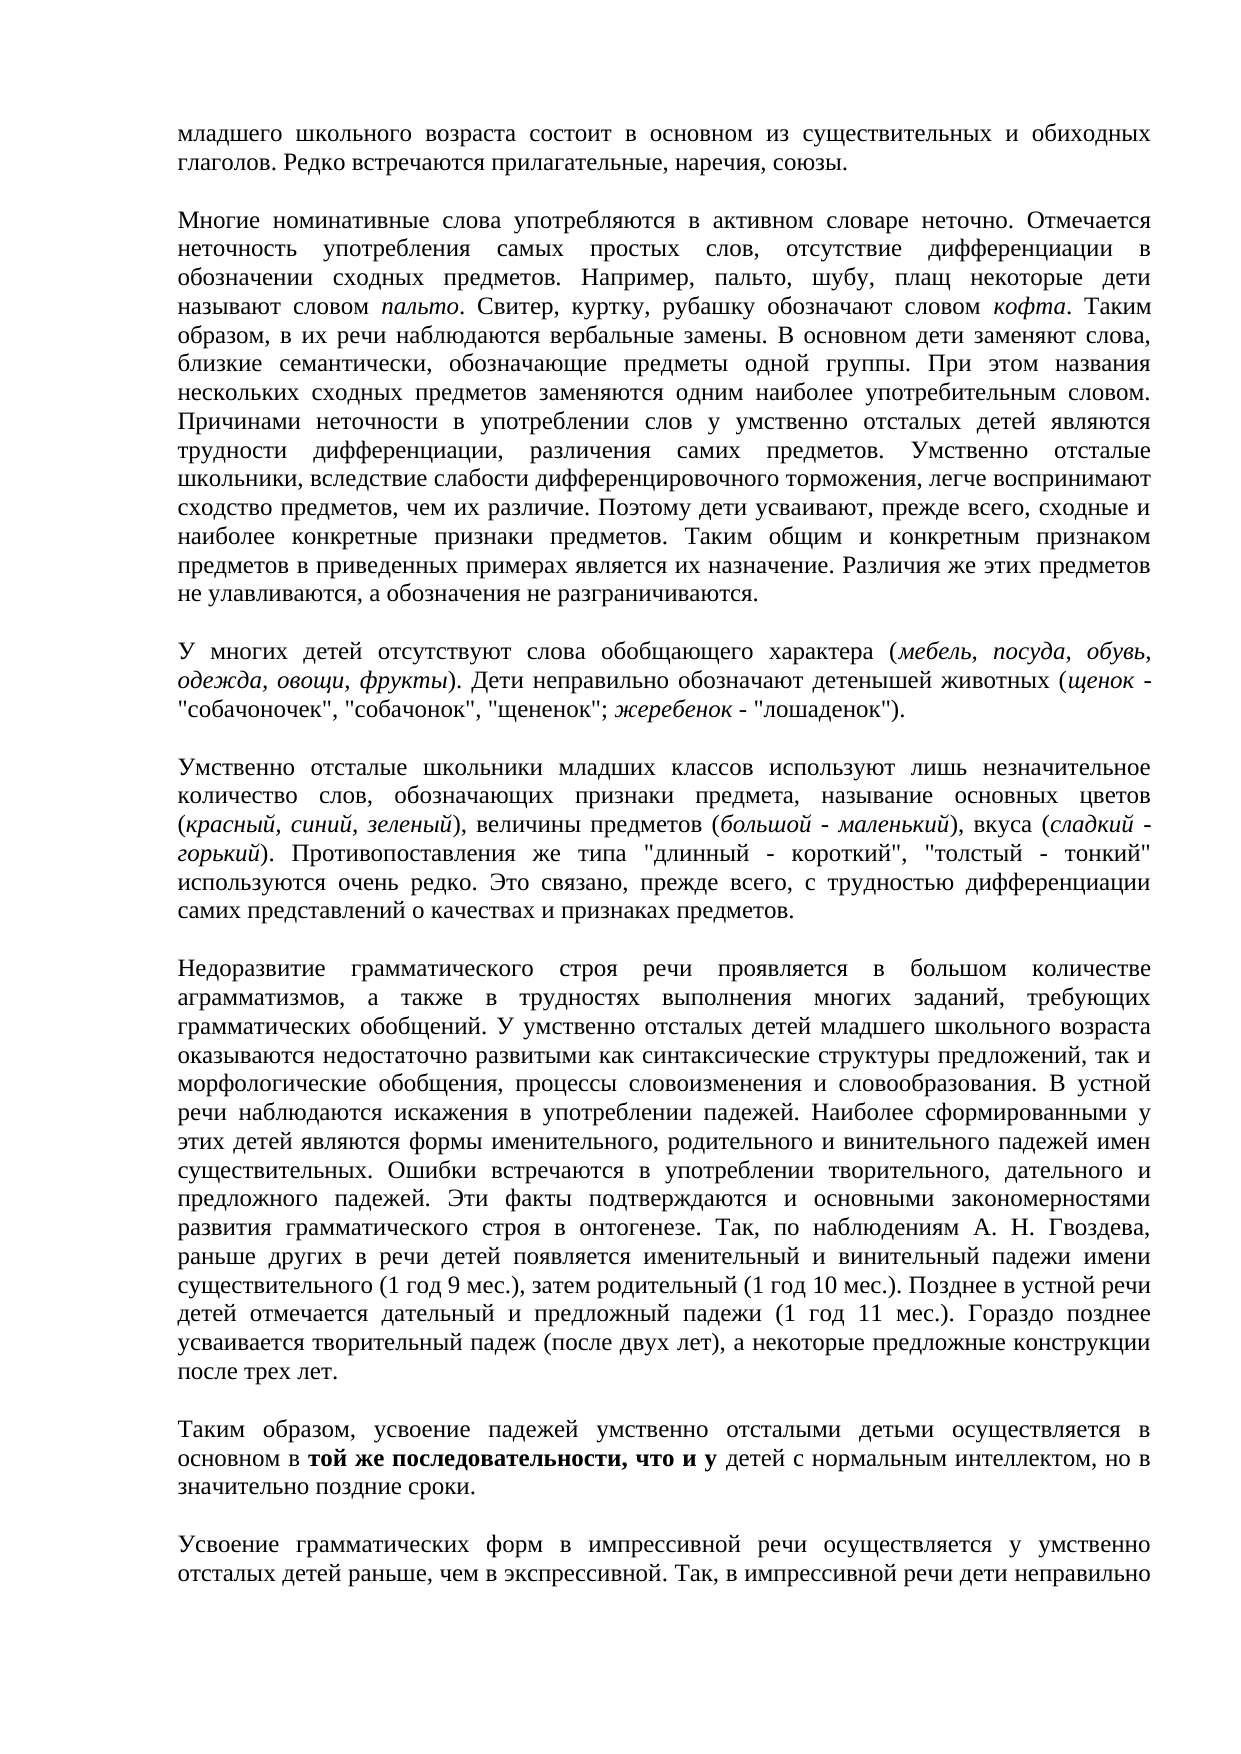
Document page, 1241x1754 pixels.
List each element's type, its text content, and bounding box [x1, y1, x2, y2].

text Недоразвитие грамматического строя речи проявляется в большом количестве аграмматизмов, а также в трудностях выполнения многих заданий, требующих грамматических обобщений. У умственно отсталых детей младшего школьного возраста оказываются недостаточно развитыми как синтаксические структуры предложений, так и морфологические обобщения, процессы словоизменения и словообразования. В устной речи наблюдаются искажения в употреблении падежей. Наиболее сформированными у этих детей являются формы именительного, родительного и винительного падежей имен существительных. Ошибки встречаются в употреблении творительного, дательного и предложного падежей. Эти факты подтверждаются и основными закономерностями развития грамматического строя в онтогенезе. Так, по наблюдениям А. Н. Гвоздева, раньше других в речи детей появляется именительный и винительный падежи имени существительного (1 год 9 мес.), затем родительный (1 год 10 мес.). Позднее в устной речи детей отмечается дательный и предложный падежи (1 год 11 мес.). Гораздо позднее усваивается творительный падеж (после двух лет), а некоторые предложные конструкции после трех лет. [177, 953, 1152, 1385]
text У многих детей отсутствуют слова обобщающего характера (мебель, посуда, обувь, одежда, овощи, фрукты). Дети неправильно обозначают детенышей животных (щенок - "собачоночек", "собачонок", "щененок"; жеребенок - "лошаденок"). [177, 636, 1152, 723]
text Многие номинативные слова употребляются в активном словаре неточно. Отмечается неточность употребления самых простых слов, отсутствие дифференциации в обозначении сходных предметов. Например, пальто, шубу, плащ некоторые дети называют словом пальто. Свитер, куртку, рубашку обозначают словом кофта. Таким образом, в их речи наблюдаются вербальные замены. В основном дети заменяют слова, близкие семантически, обозначающие предметы одной группы. При этом названия нескольких сходных предметов заменяются одним наиболее употребительным словом. Причинами неточности в употреблении слов у умственно отсталых детей являются трудности дифференциации, различения самих предметов. Умственно отсталые школьники, вследствие слабости дифференцировочного торможения, легче воспринимают сходство предметов, чем их различие. Поэтому дети усваивают, прежде всего, сходные и наиболее конкретные признаки предметов. Таким общим и конкретным признаком предметов в приведенных примерах является их назначение. Различия же этих предметов не улавливаются, а обозначения не разграничиваются. [177, 205, 1152, 607]
text Таким образом, усвоение падежей умственно отсталыми детьми осуществляется в основном в той же последовательности, что и у детей с нормальным интеллектом, но в значительно поздние сроки. [177, 1414, 1152, 1500]
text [177, 118, 1152, 176]
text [177, 1529, 1152, 1587]
text Умственно отсталые школьники младших классов используют лишь незначительное количество слов, обозначающих признаки предмета, называние основных цветов (красный, синий, зеленый), величины предметов (большой - маленький), вкуса (сладкий - горький). Противопоставления же типа "длинный - короткий", "толстый - тонкий" используются очень редко. Это связано, прежде всего, с трудностью дифференциации самих представлений о качествах и признаках предметов. [177, 752, 1152, 924]
